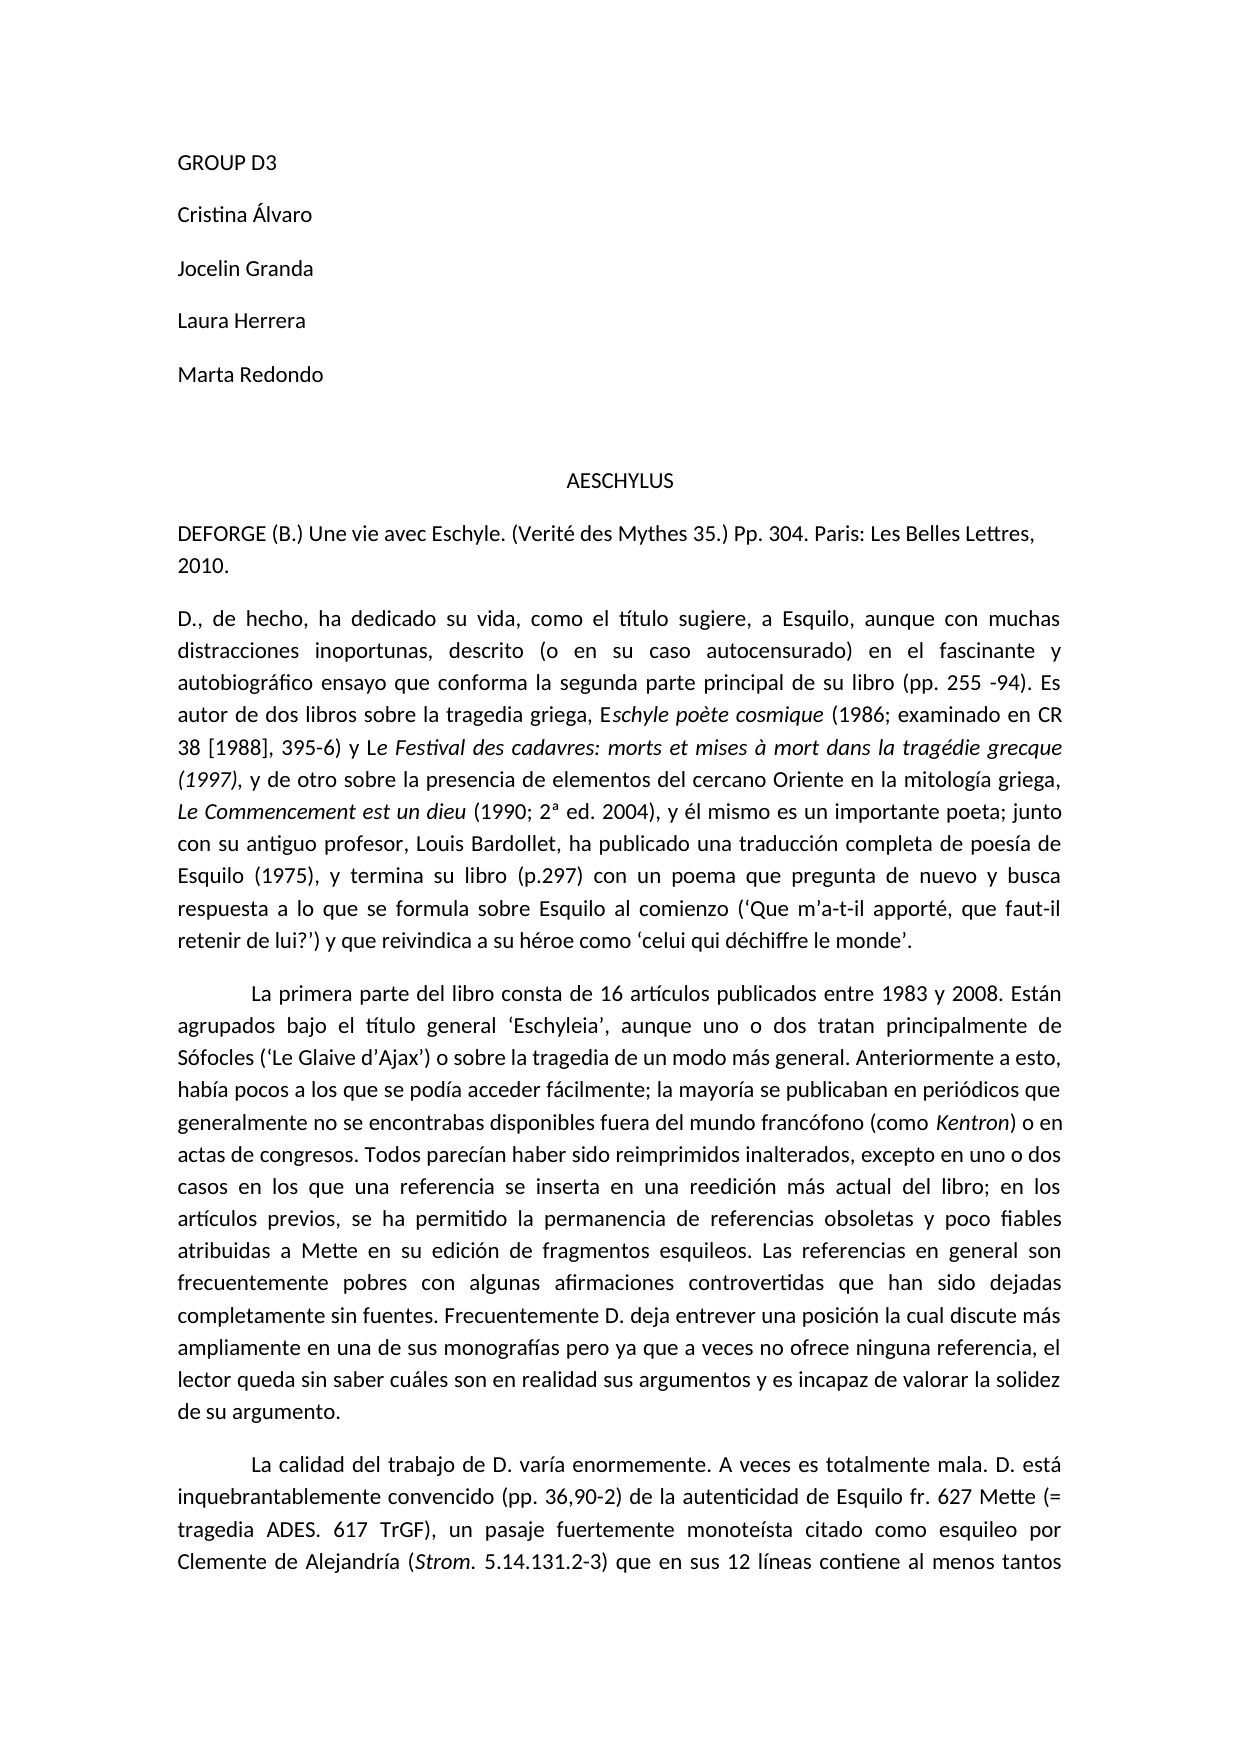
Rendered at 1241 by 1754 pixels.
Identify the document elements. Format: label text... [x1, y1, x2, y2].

text D., de hecho, ha dedicado su vida, como el título sugiere, a Esquilo, aunque con muchas distracciones inoportunas, descrito (o en su caso autocensurado) en el fascinante y autobiográfico ensayo que conforma la segunda parte principal de su libro (pp. 255 -94). Es autor de dos libros sobre la tragedia griega, Eschyle poète cosmique (1986; examinado en CR 38 [1988], 395-6) y Le Festival des cadavres: morts et mises à mort dans la tragédie grecque (1997), y de otro sobre la presencia de elementos del cercano Oriente en la mitología griega, Le Commencement est un dieu (1990; 2ª ed. 2004), y él mismo es un importante poeta; junto con su antiguo profesor, Louis Bardollet, ha publicado una traducción completa de poesía de Esquilo (1975), y termina su libro (p.297) con un poema que pregunta de nuevo y busca respuesta a lo que se formula sobre Esquilo al comienzo (‘Que m’a-t-il apporté, que faut-il retenir de lui?’) y que reivindica a su héroe como ‘celui qui déchiffre le monde’. [177, 604, 1063, 954]
text AESCHYLUS [177, 466, 1063, 494]
text GROUP D3 [177, 148, 1063, 176]
text Marta Redondo [177, 360, 1063, 388]
text Jocelin Granda [177, 254, 1063, 282]
text La primera parte del libro consta de 16 artículos publicados entre 1983 y 2008. Están agrupados bajo el título general ‘Eschyleia’, aunque uno o dos tratan principalmente de Sófocles (‘Le Glaive d’Ajax’) o sobre la tragedia de un modo más general. Anteriormente a esto, había pocos a los que se podía acceder fácilmente; la mayoría se publicaban en periódicos que generalmente no se encontrabas disponibles fuera del mundo francófono (como Kentron) o en actas de congresos. Todos parecían haber sido reimprimidos inalterados, excepto en uno o dos casos en los que una referencia se inserta en una reedición más actual del libro; en los artículos previos, se ha permitido la permanencia de referencias obsoletas y poco fiables atribuidas a Mette en su edición de fragmentos esquileos. Las referencias en general son frecuentemente pobres con algunas afirmaciones controvertidas que han sido dejadas completamente sin fuentes. Frecuentemente D. deja entrever una posición la cual discute más ampliamente en una de sus monografías pero ya que a veces no ofrece ninguna referencia, el lector queda sin saber cuáles son en realidad sus argumentos y es incapaz de valorar la solidez de su argumento. [177, 979, 1063, 1425]
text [177, 1450, 1063, 1575]
text Cristina Álvaro [177, 201, 1063, 229]
text Laura Herrera [177, 307, 1063, 335]
text DEFORGE (B.) Une vie avec Eschyle. (Verité des Mythes 35.) Pp. 304. Paris: Les Belles Lettres, 2010. [177, 519, 1063, 579]
